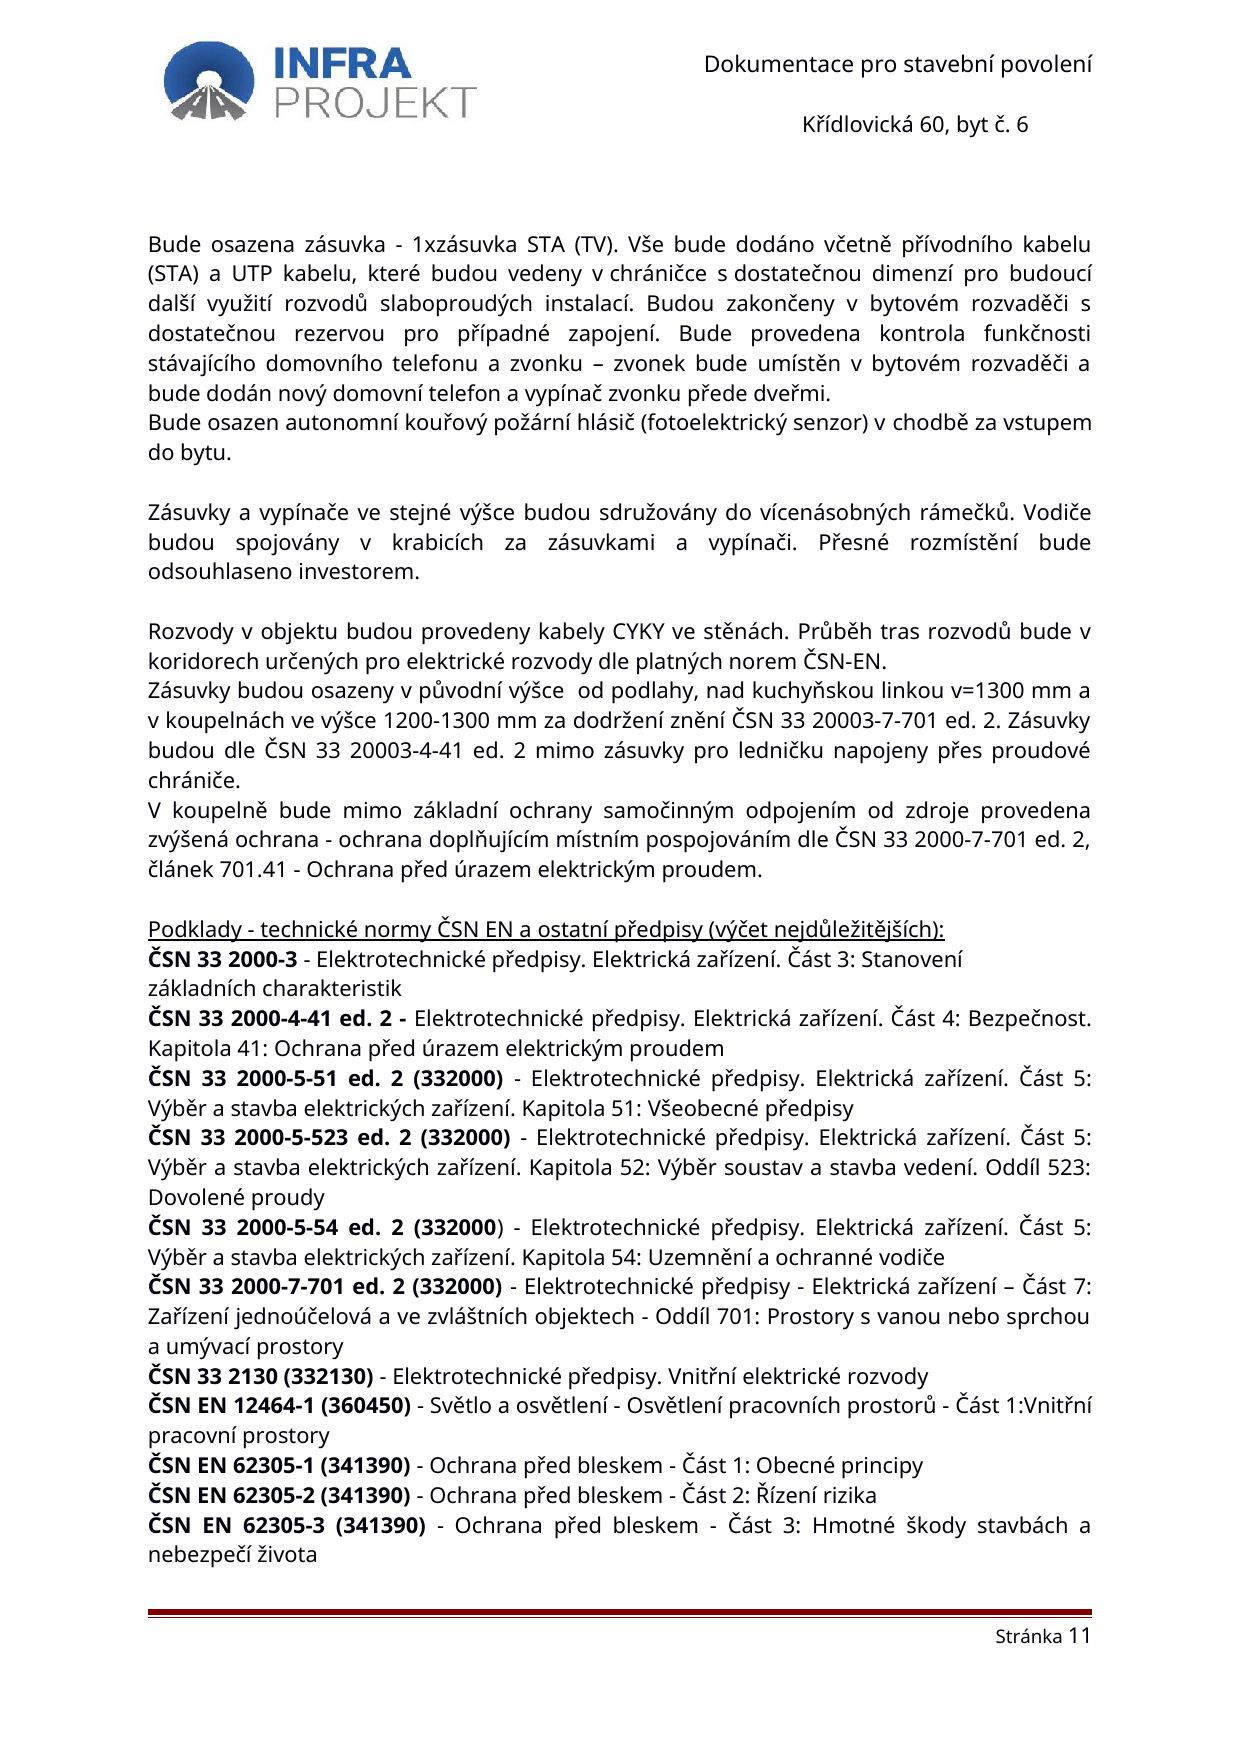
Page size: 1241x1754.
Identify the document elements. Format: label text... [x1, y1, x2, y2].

text ČSN 33 2000-5-523 ed. 2 (332000) - Elektrotechnické předpisy. Elektrická zařízení. Část 5: Výběr a stavba elektrických zařízení. Kapitola 52: Výběr soustav a stavba vedení. Oddíl 523: Dovolené proudy [148, 1122, 1092, 1212]
text ČSN 33 2000-7-701 ed. 2 (332000) - Elektrotechnické předpisy - Elektrická zařízení – Část 7: Zařízení jednoúčelová a ve zvláštních objektech - Oddíl 701: Prostory s vanou nebo sprchou a umývací prostory [148, 1271, 1092, 1361]
text Rozvody v objektu budou provedeny kabely CYKY ve stěnách. Průběh tras rozvodů bude v koridorech určených pro elektrické rozvody dle platných norem ČSN-EN. [148, 616, 1092, 676]
text Zásuvky a vypínače ve stejné výšce budou sdružovány do vícenásobných rámečků. Vodiče budou spojovány v krabicích za zásuvkami a vypínači. Přesné rozmístění bude odsouhlaseno investorem. [148, 497, 1092, 586]
text ČSN 33 2000-3 - Elektrotechnické předpisy. Elektrická zařízení. Část 3: Stanovení [148, 944, 1092, 973]
text Zásuvky budou osazeny v původní výšce od podlahy, nad kuchyňskou linkou v=1300 mm a v koupelnách ve výšce 1200-1300 mm za dodržení znění ČSN 33 20003-7-701 ed. 2. Zásuvky budou dle ČSN 33 20003-4-41 ed. 2 mimo zásuvky pro ledničku napojeny přes proudové chrániče. [148, 676, 1092, 795]
text Bude osazena zásuvka - 1xzásuvka STA (TV). Vše bude dodáno včetně přívodního kabelu (STA) a UTP kabelu, které budou vedeny v chráničce s dostatečnou dimenzí pro budoucí další využití rozvodů slaboproudých instalací. Budou zakončeny v bytovém rozvaděči s dostatečnou rezervou pro případné zapojení. Bude provedena kontrola funkčnosti stávajícího domovního telefonu a zvonku – zvonek bude umístěn v bytovém rozvaděči a bude dodán nový domovní telefon a vypínač zvonku přede dveřmi. [148, 229, 1092, 407]
text ČSN EN 12464-1 (360450) - Světlo a osvětlení - Osvětlení pracovních prostorů - Část 1:Vnitřní pracovní prostory [148, 1391, 1092, 1450]
text ČSN EN 62305-2 (341390) - Ochrana před bleskem - Část 2: Řízení rizika [148, 1480, 1092, 1510]
text V koupelně bude mimo základní ochrany samočinným odpojením od zdroje provedena zvýšená ochrana - ochrana doplňujícím místním pospojováním dle ČSN 33 2000-7-701 ed. 2, článek 701.41 - Ochrana před úrazem elektrickým proudem. [148, 795, 1092, 884]
text ČSN 33 2000-5-51 ed. 2 (332000) - Elektrotechnické předpisy. Elektrická zařízení. Část 5: Výběr a stavba elektrických zařízení. Kapitola 51: Všeobecné předpisy [148, 1063, 1092, 1122]
text ČSN 33 2000-5-54 ed. 2 (332000) - Elektrotechnické předpisy. Elektrická zařízení. Část 5: Výběr a stavba elektrických zařízení. Kapitola 54: Uzemnění a ochranné vodiče [148, 1212, 1092, 1271]
text ČSN EN 62305-1 (341390) - Ochrana před bleskem - Část 1: Obecné principy [148, 1450, 1092, 1480]
text ČSN 33 2000-4-41 ed. 2 - Elektrotechnické předpisy. Elektrická zařízení. Část 4: Bezpečnost. Kapitola 41: Ochrana před úrazem elektrickým proudem [148, 1003, 1092, 1063]
text Podklady - technické normy ČSN EN a ostatní předpisy (výčet nejdůležitějších): [148, 914, 1092, 944]
text základních charakteristik [148, 973, 1092, 1003]
text Bude osazen autonomní kouřový požární hlásič (fotoelektrický senzor) v chodbě za vstupem do bytu. [148, 407, 1092, 467]
text ČSN EN 62305-3 (341390) - Ochrana před bleskem - Část 3: Hmotné škody stavbách a nebezpečí života [148, 1510, 1092, 1569]
text ČSN 33 2130 (332130) - Elektrotechnické předpisy. Vnitřní elektrické rozvody [148, 1361, 1092, 1391]
